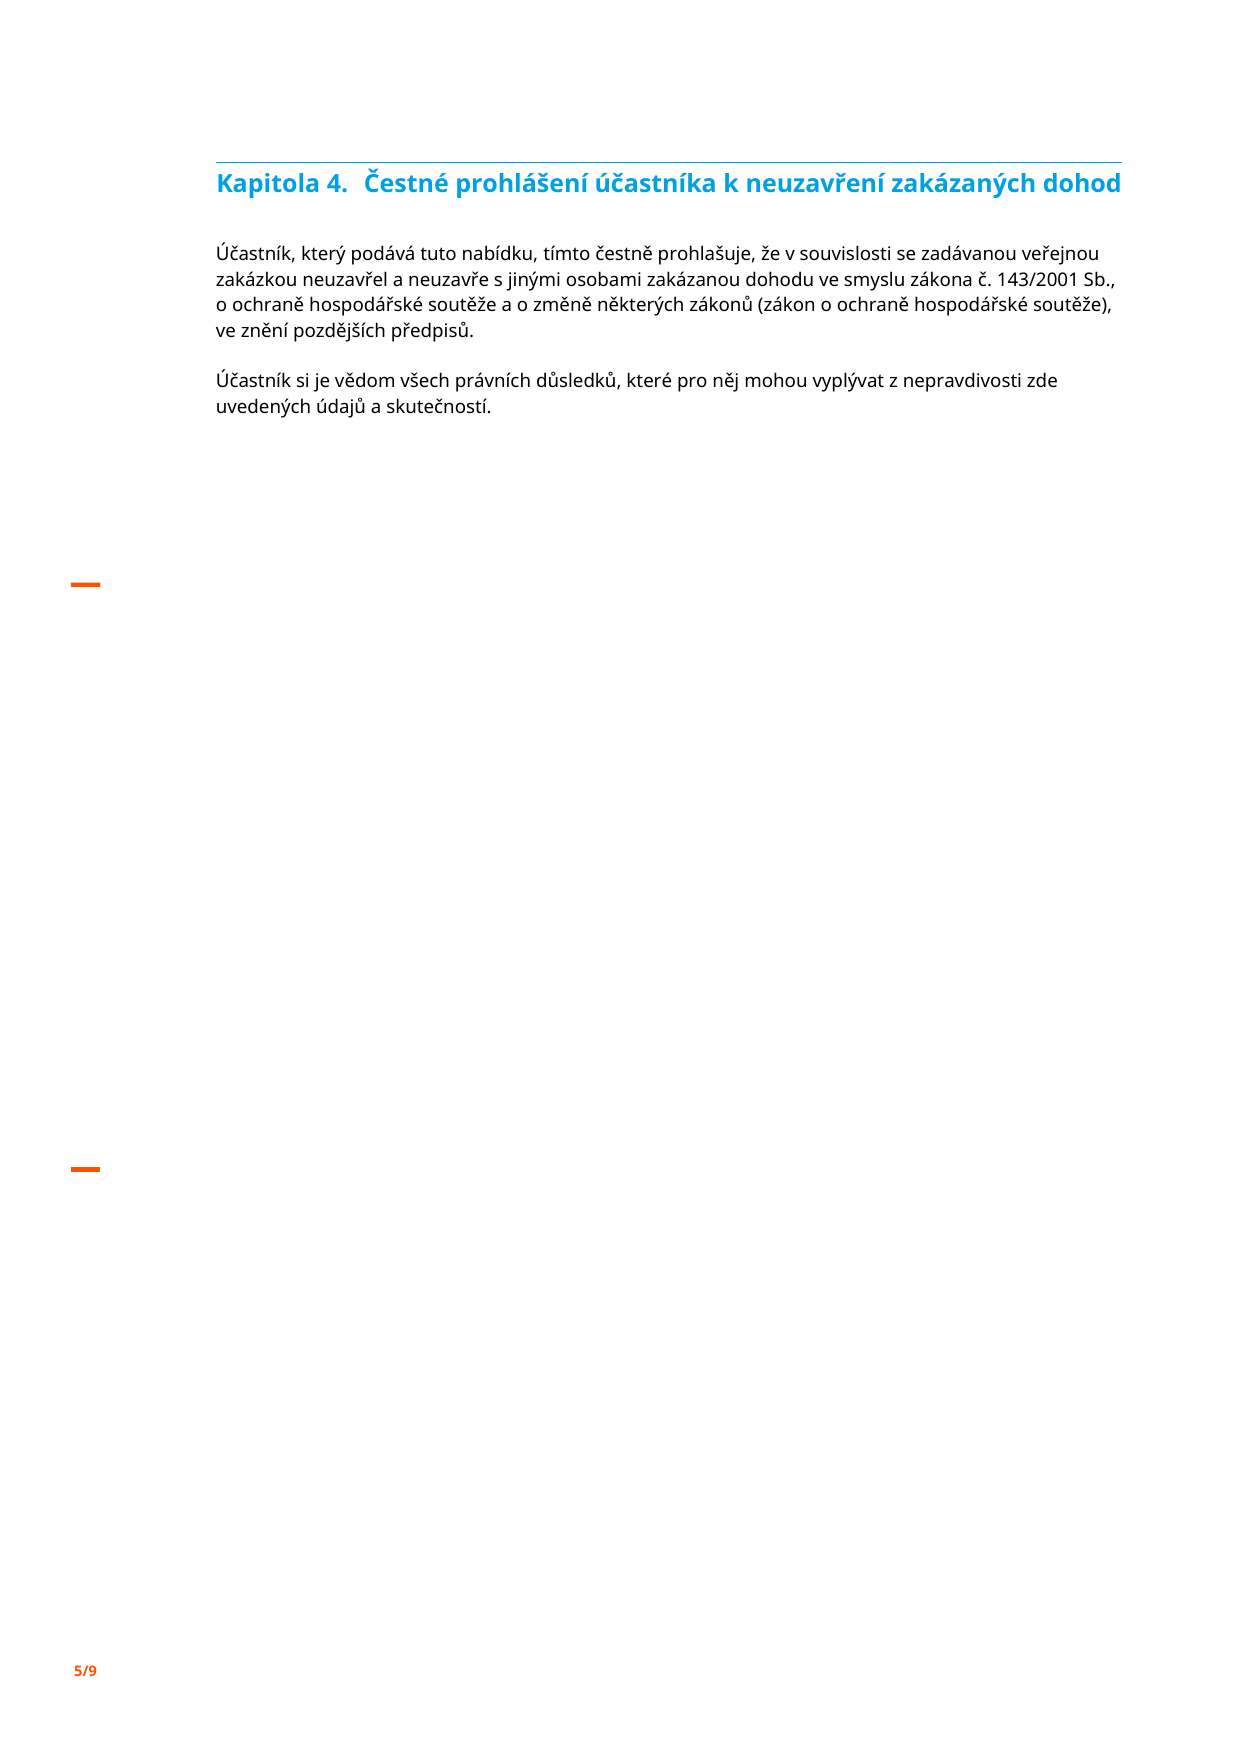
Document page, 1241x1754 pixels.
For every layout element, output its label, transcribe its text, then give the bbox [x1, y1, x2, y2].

text Účastník, který podává tuto nabídku, tímto čestně prohlašuje, že v souvislosti se zadávanou veřejnou zakázkou neuzavřel a neuzavře s jinými osobami zakázanou dohodu ve smyslu zákona č. 143/2001 Sb., o ochraně hospodářské soutěže a o změně některých zákonů (zákon o ochraně hospodářské soutěže), ve znění pozdějších předpisů. [216, 240, 1122, 342]
text Účastník si je vědom všech právních důsledků, které pro něj mohou vyplývat z nepravdivosti zde uvedených údajů a skutečností. [216, 367, 1122, 418]
subtitle Čestné prohlášení účastníka k neuzavření zakázaných dohod [216, 163, 1122, 199]
